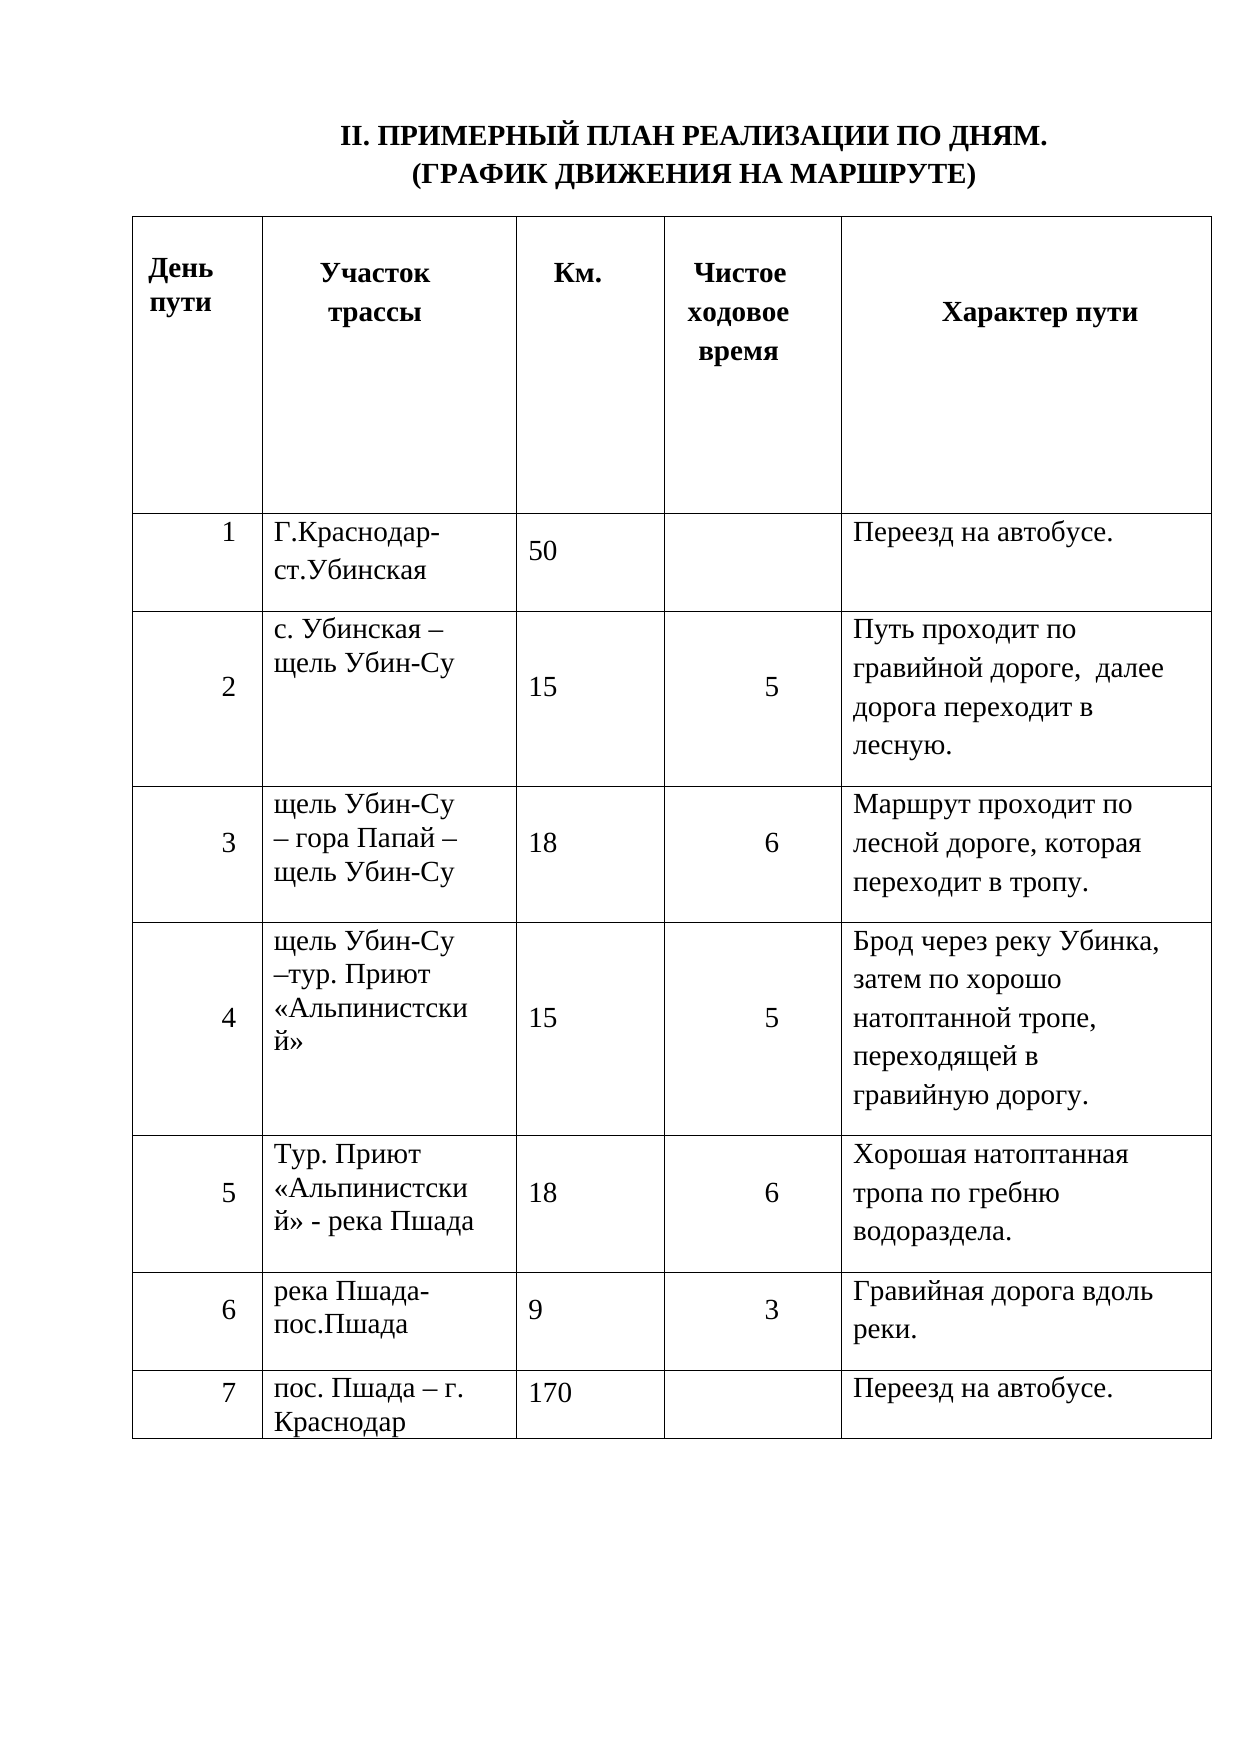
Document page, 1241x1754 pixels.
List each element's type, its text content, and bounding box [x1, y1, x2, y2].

table_header День пути [133, 217, 262, 513]
table_cell 3 [665, 1273, 841, 1369]
table_cell 170 [517, 1371, 664, 1438]
table_cell 18 [517, 787, 664, 922]
table_cell 4 [133, 923, 262, 1135]
table_header Характер пути [842, 217, 1211, 513]
table_cell 6 [133, 1273, 262, 1369]
table_cell 5 [133, 1136, 262, 1272]
table_header Км. [517, 217, 664, 513]
table_cell Тур. Приют «Альпинистский» - река Пшада [263, 1136, 516, 1272]
table_cell Брод через реку Убинка, затем по хорошо натоптанной тропе, переходящей в гравийную дорогу. [842, 923, 1211, 1135]
table_cell Переезд на автобусе. [842, 1371, 1211, 1438]
table_cell Маршрут проходит по лесной дороге, которая переходит в тропу. [842, 787, 1211, 922]
table_header Участок трассы [263, 217, 516, 513]
table_cell 18 [517, 1136, 664, 1272]
table_cell щель Убин-Су –тур. Приют «Альпинистский» [263, 923, 516, 1135]
table_cell 1 [133, 514, 262, 611]
table_cell Г.Краснодар-ст.Убинская [263, 514, 516, 611]
table_cell 7 [133, 1371, 262, 1438]
table_cell 50 [517, 514, 664, 611]
text (ГРАФИК ДВИЖЕНИЯ НА МАРШРУТЕ) [177, 157, 1122, 190]
table_cell c. Убинская – щель Убин-Су [263, 612, 516, 786]
table_cell 3 [133, 787, 262, 922]
table_cell Хорошая натоптанная тропа по гребню водораздела. [842, 1136, 1211, 1272]
table_cell 2 [133, 612, 262, 786]
table_header Чистое ходовое время [665, 217, 841, 513]
table_cell щель Убин-Су – гора Папай – щель Убин-Су [263, 787, 516, 922]
table_cell 5 [665, 612, 841, 786]
table_cell [665, 1371, 841, 1438]
text II. ПРИМЕРНЫЙ ПЛАН РЕАЛИЗАЦИИ ПО ДНЯМ. [177, 118, 1122, 152]
table_cell [665, 514, 841, 611]
table_cell Переезд на автобусе. [842, 514, 1211, 611]
table_cell река Пшада- пос.Пшада [263, 1273, 516, 1369]
table_cell 15 [517, 923, 664, 1135]
table_cell Гравийная дорога вдоль реки. [842, 1273, 1211, 1369]
table_cell 6 [665, 787, 841, 922]
table_cell 9 [517, 1273, 664, 1369]
table_cell 5 [665, 923, 841, 1135]
table_cell 15 [517, 612, 664, 786]
table_cell Путь проходит по гравийной дороге, далее дорога переходит в лесную. [842, 612, 1211, 786]
table_cell 6 [665, 1136, 841, 1272]
table_cell пос. Пшада – г. Краснодар [263, 1371, 516, 1438]
